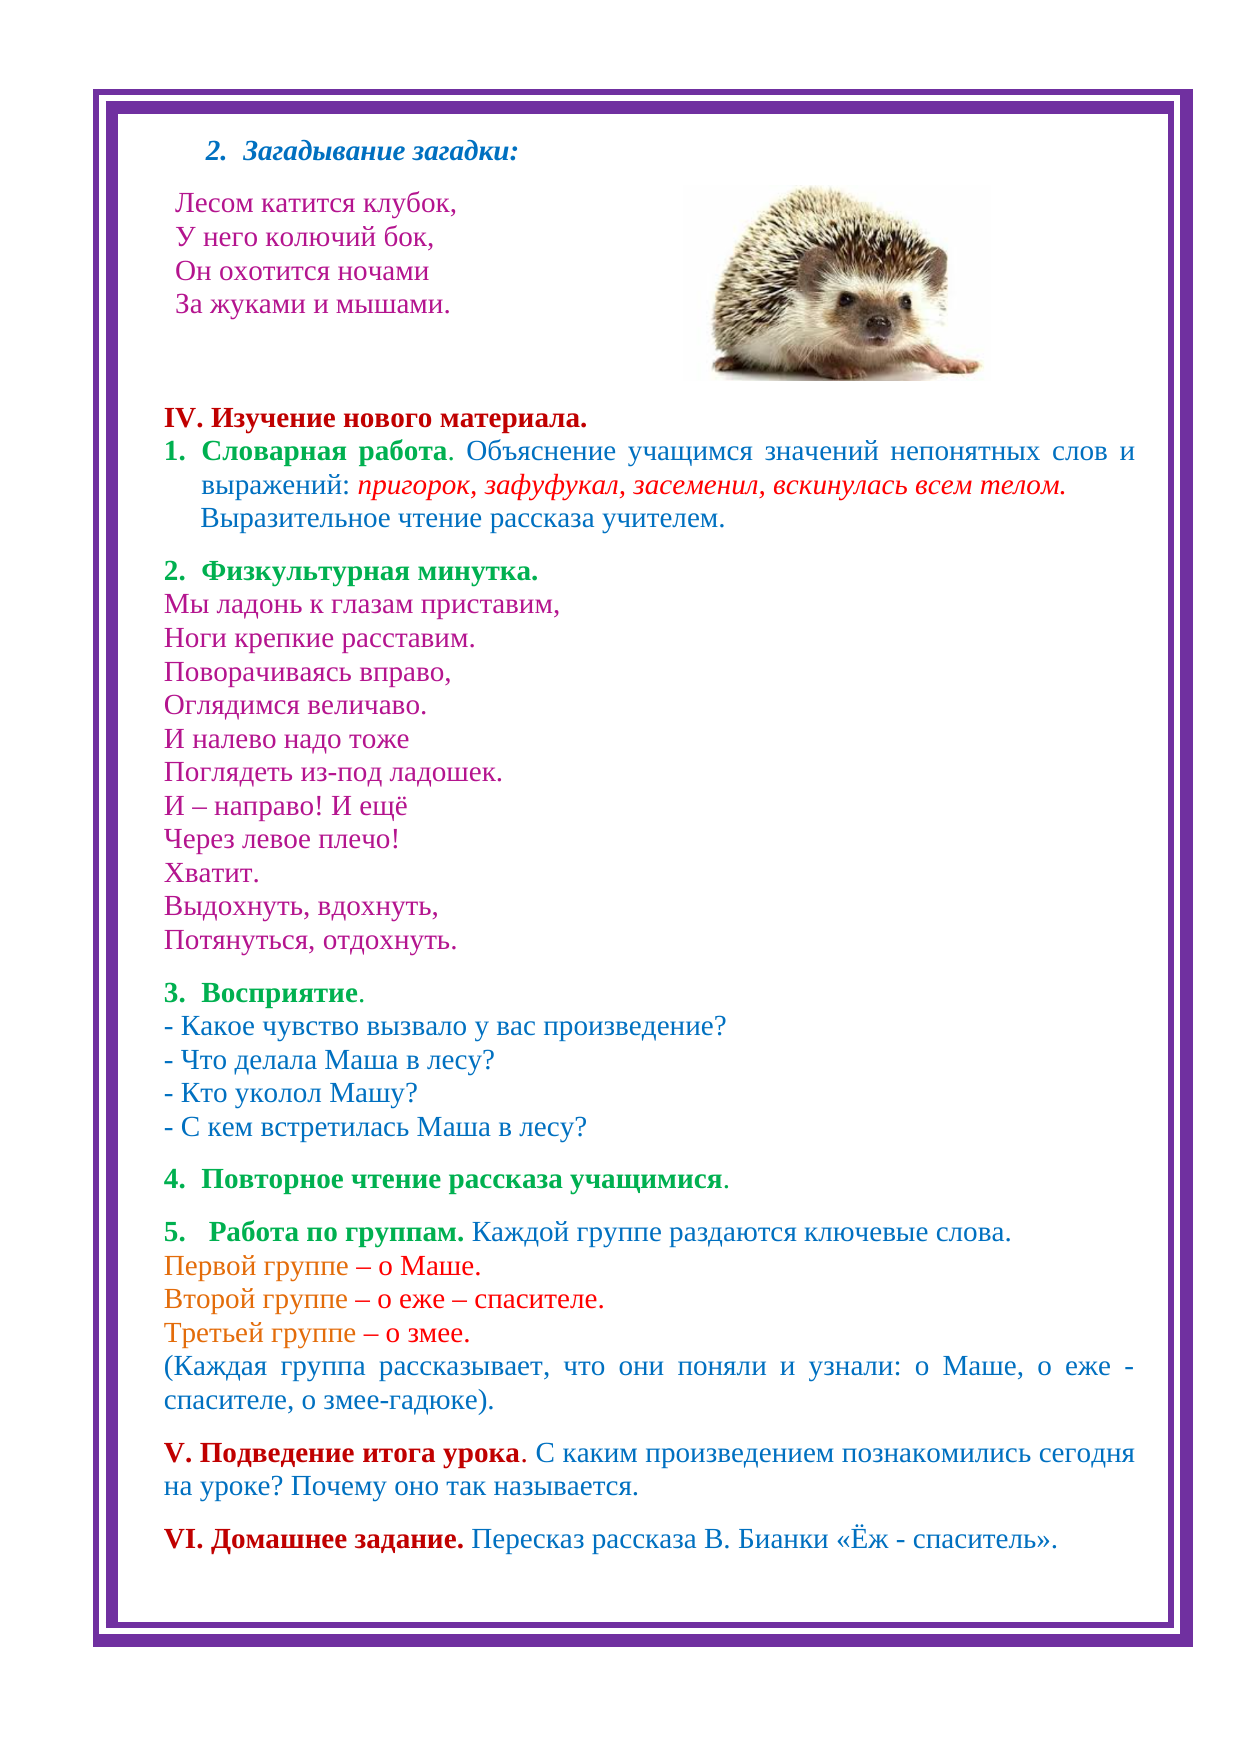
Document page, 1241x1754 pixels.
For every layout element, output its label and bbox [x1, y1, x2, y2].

table_header [106, 95, 1180, 1622]
picture [683, 185, 991, 381]
